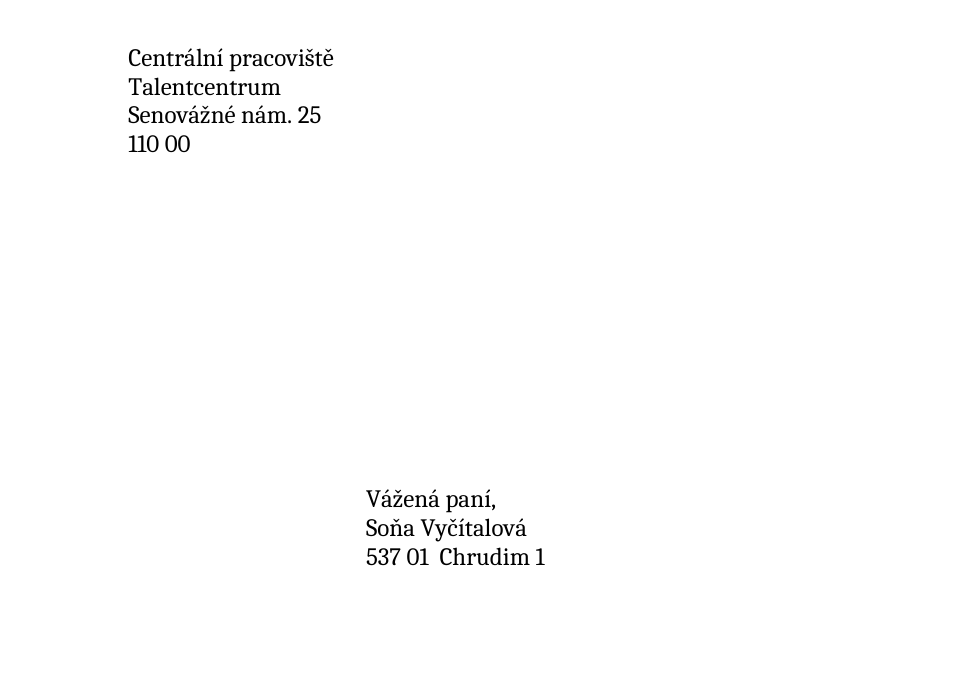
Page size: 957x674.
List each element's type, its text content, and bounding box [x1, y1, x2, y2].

text Vážená paní, [366, 485, 891, 514]
text 537 01 Chrudim 1 [366, 543, 891, 571]
text Soňa Vyčítalová [366, 514, 891, 543]
